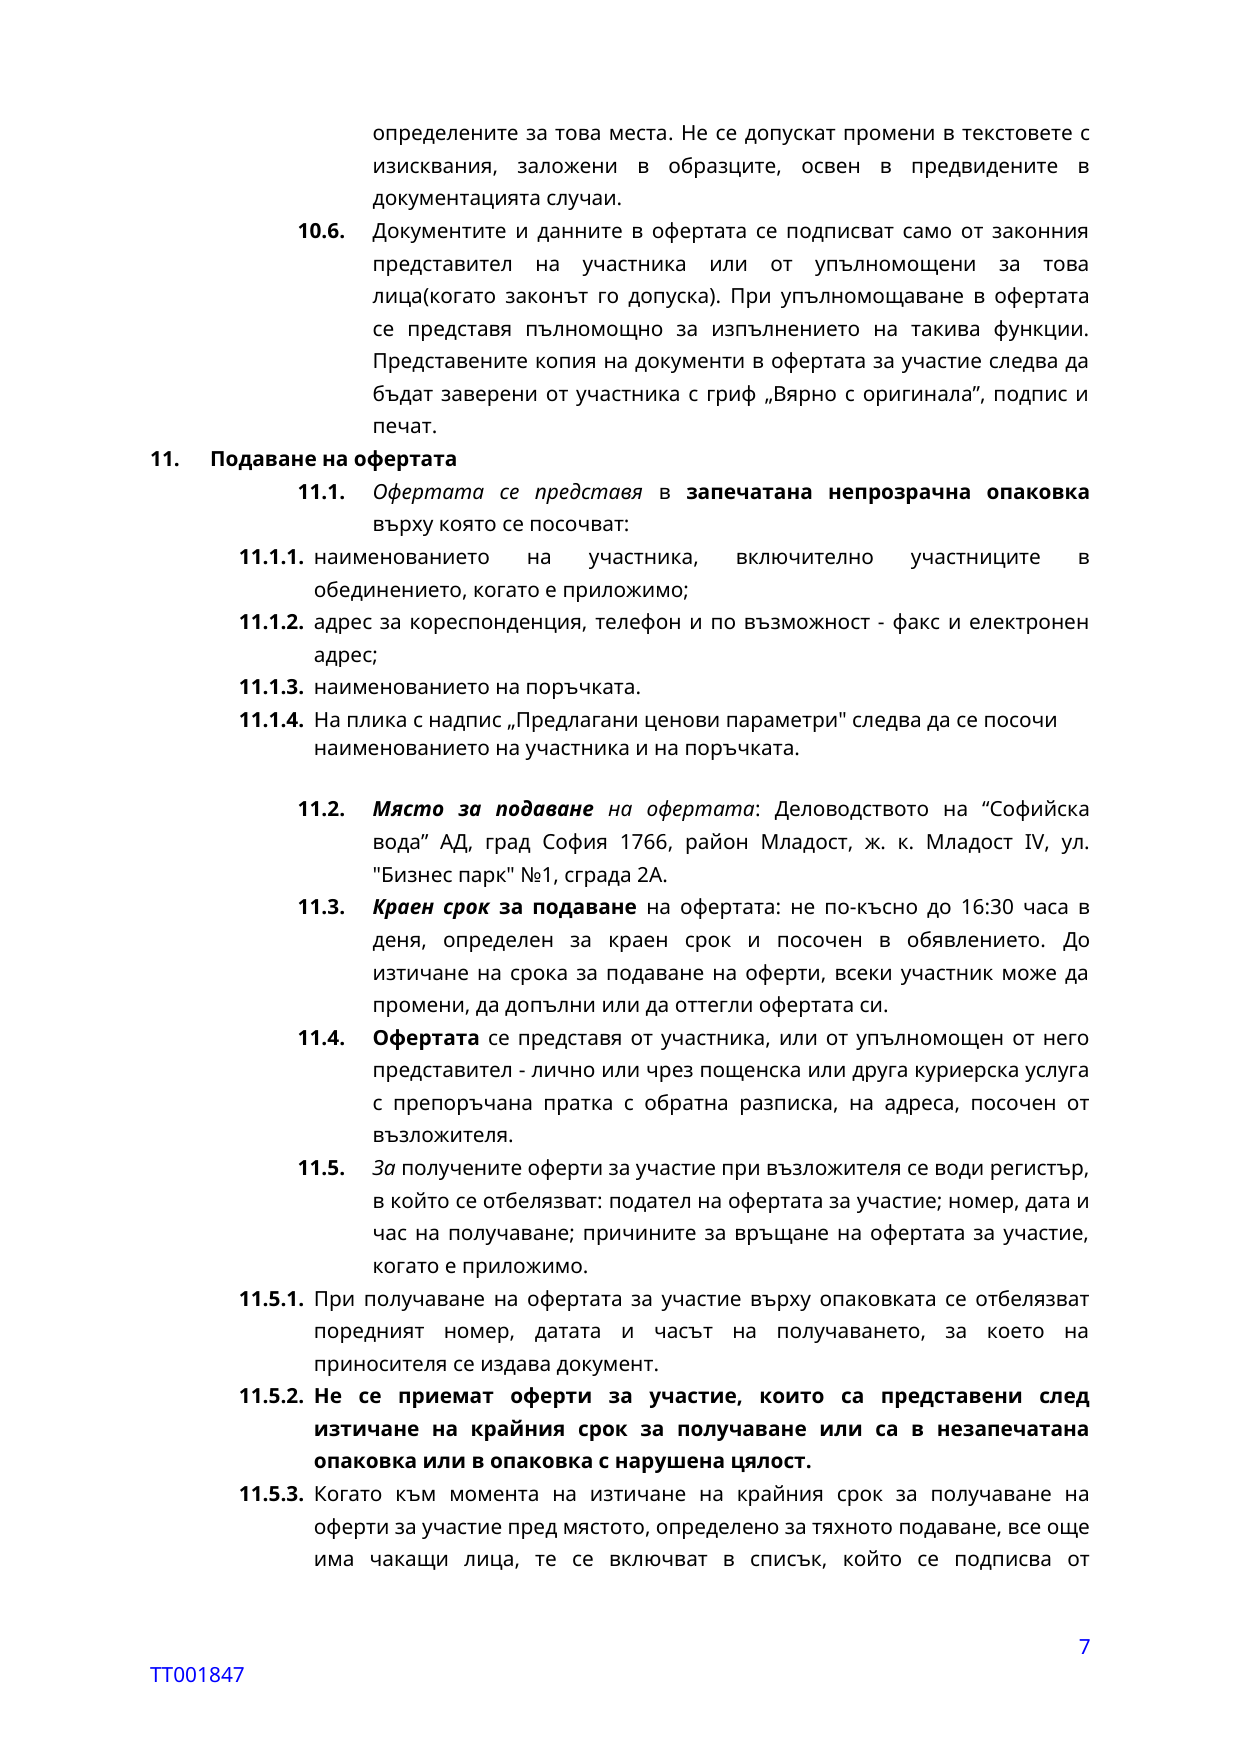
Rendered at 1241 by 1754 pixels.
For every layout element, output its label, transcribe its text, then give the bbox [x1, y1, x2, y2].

list Документите и данните в офертата се подписват само от законния представител на участника или от упълномощени за това лица(когато законът го допуска). При упълномощаване в офертата се представя пълномощно за изпълнението на такива функции. Представените копия на документи в офертата за участие следва да бъдат заверени от участника с гриф „Вярно с оригинала”, подпис и печат. [297, 216, 1090, 440]
list Офертата се представя от участника, или от упълномощен от него представител - лично или чрез пощенска или друга куриерска услуга с препоръчана пратка с обратна разписка, на адреса, посочен от възложителя. [297, 1023, 1090, 1149]
list Място за подаване на офертата: Деловодството на “Софийска вода” АД, град София 1766, район Младост, ж. к. Младост ІV, ул. "Бизнес парк" №1, сграда 2А. [297, 794, 1090, 888]
list На плика с надпис „Предлагани ценови параметри" следва да се посочи наименованието на участника и на поръчката. [239, 705, 1090, 762]
list адрес за кореспонденция, телефон и по възможност - факс и електронен адрес; [239, 607, 1090, 668]
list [297, 118, 1090, 212]
list При получаване на офертата за участие върху опаковката се отбелязват поредният номер, датата и часът на получаването, за което на приносителя се издава документ. [239, 1284, 1090, 1377]
list Не се приемат оферти за участие, които са представени след изтичане на крайния срок за получаване или са в незапечатана опаковка или в опаковка с нарушена цялост. [239, 1381, 1090, 1475]
list Краен срок за подаване на офертата: не по-късно до 16:30 часа в деня, определен за краен срок и посочен в обявлението. До изтичане на срока за подаване на оферти, всеки участник може да промени, да допълни или да оттегли офертата си. [297, 892, 1090, 1019]
list За получените оферти за участие при възложителя се води регистър, в който се отбелязват: подател на офертата за участие; номер, дата и час на получаване; причините за връщане на офертата за участие, когато е приложимо. [297, 1153, 1090, 1279]
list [239, 1479, 1090, 1573]
list наименованието на участника, включително участниците в обединението, когато е приложимо; [239, 542, 1090, 603]
list Подаване на офертата [150, 444, 1090, 473]
list наименованието на поръчката. [239, 672, 1090, 701]
list Офертата се представя в запечатана непрозрачна опаковка върху която се посочват: [297, 477, 1090, 538]
